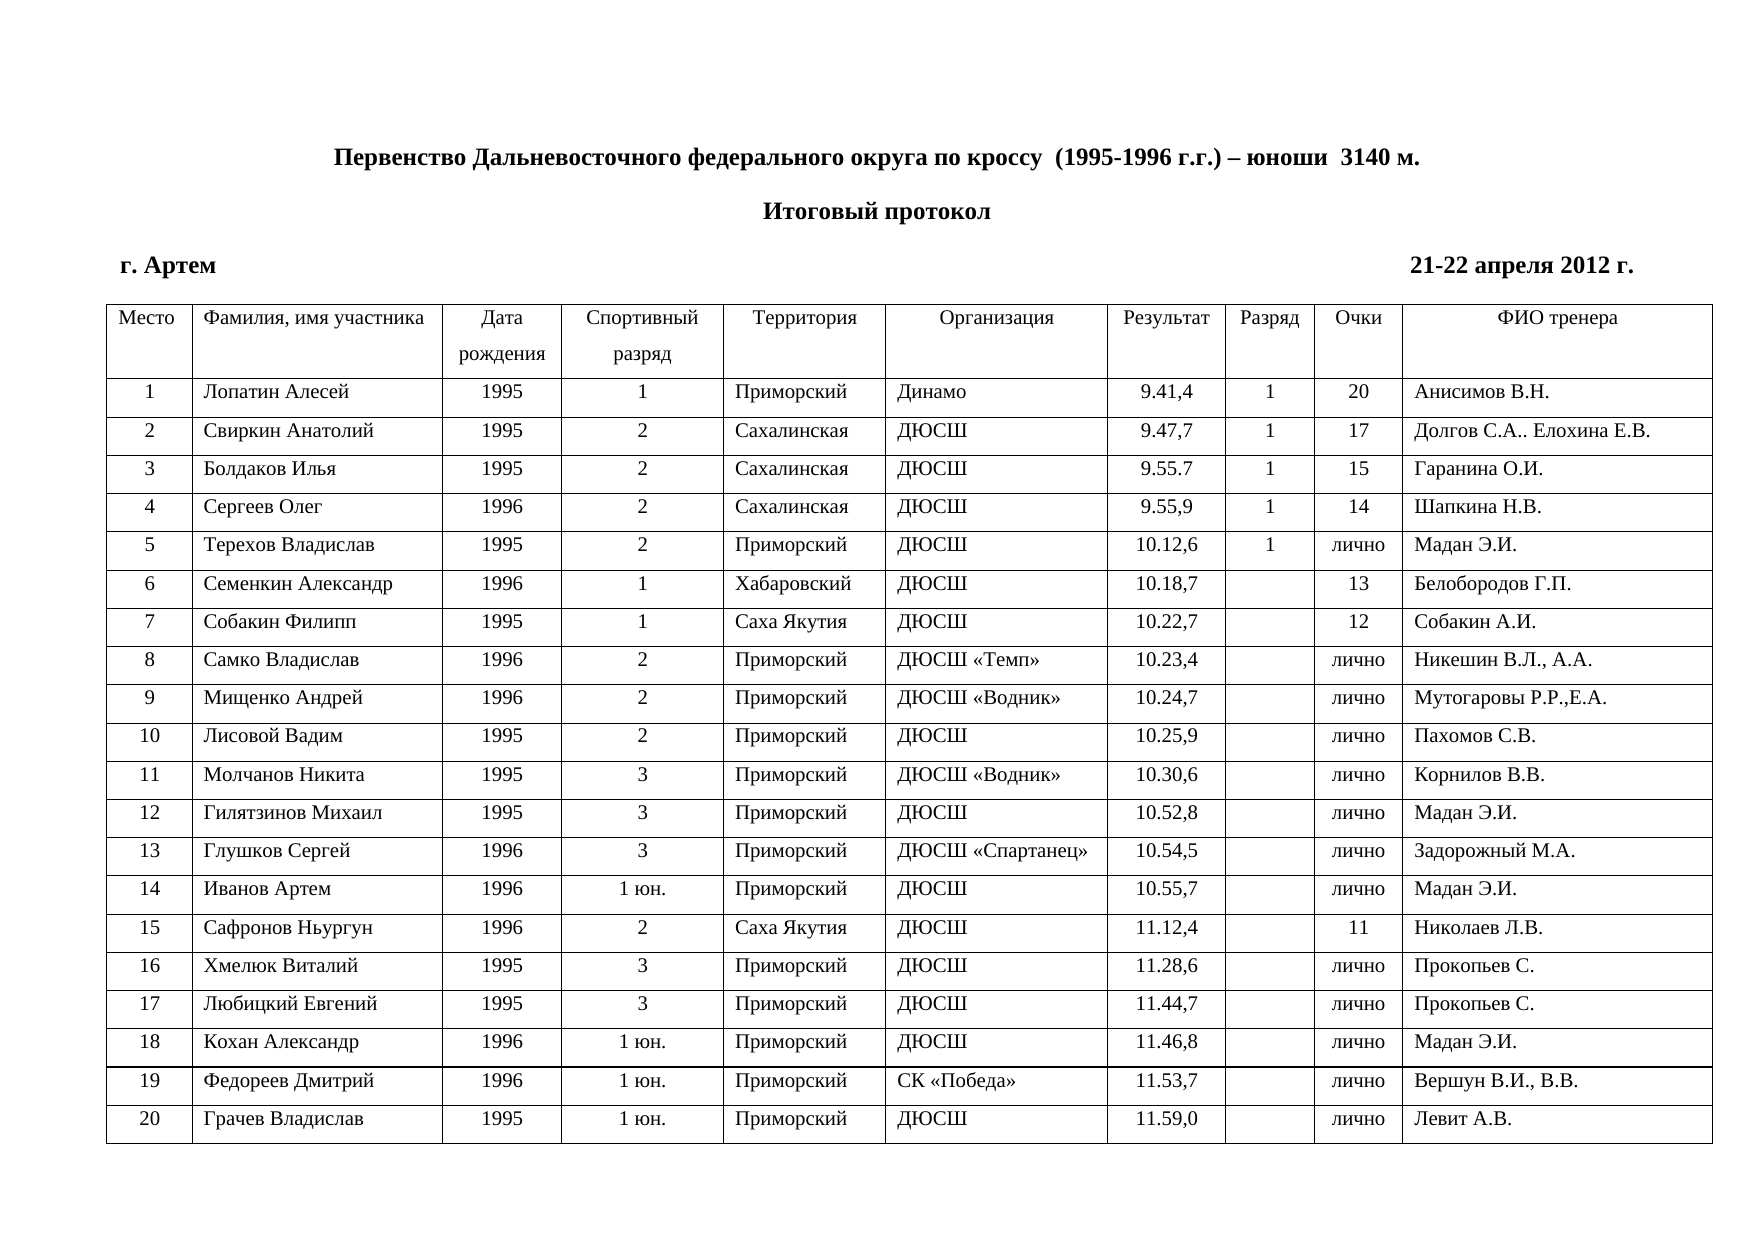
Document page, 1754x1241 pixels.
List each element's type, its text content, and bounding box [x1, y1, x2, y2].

table_cell лично [1315, 685, 1402, 722]
table_cell 1 [562, 609, 723, 646]
table_cell 10.22,7 [1108, 609, 1225, 646]
table_cell лично [1315, 953, 1402, 990]
table_cell 3 [562, 991, 723, 1028]
table_cell Приморский [724, 1068, 885, 1105]
table_cell Приморский [724, 876, 885, 913]
table_cell [1226, 571, 1314, 608]
table_cell Болдаков Илья [193, 456, 442, 493]
table_cell Приморский [724, 724, 885, 761]
table_cell лично [1315, 838, 1402, 875]
table_cell 11.46,8 [1108, 1029, 1225, 1066]
table_cell 16 [107, 953, 192, 990]
table_cell ДЮСШ «Темп» [886, 647, 1107, 684]
table_cell 1995 [443, 762, 561, 799]
table_cell 10.23,4 [1108, 647, 1225, 684]
table_cell лично [1315, 1106, 1402, 1143]
table_cell 11.53,7 [1108, 1068, 1225, 1105]
table_cell 1 [107, 379, 192, 417]
table_cell ДЮСШ [886, 876, 1107, 913]
table_cell [1226, 1106, 1314, 1143]
table_cell 1996 [443, 1029, 561, 1066]
text Первенство Дальневосточного федерального округа по кроссу (1995-1996 г.г.) – юноши 3140 м. [118, 142, 1636, 171]
table_cell [1226, 724, 1314, 761]
table_cell 1995 [443, 456, 561, 493]
table_cell 1 [1226, 494, 1314, 531]
table_cell Левит А.В. [1403, 1106, 1712, 1143]
table_cell 9.47,7 [1108, 418, 1225, 455]
table_cell Задорожный М.А. [1403, 838, 1712, 875]
table_cell ДЮСШ [886, 418, 1107, 455]
table_cell Приморский [724, 991, 885, 1028]
table_cell Терехов Владислав [193, 532, 442, 569]
table_header Разряд [1226, 305, 1314, 378]
table_cell Кохан Александр [193, 1029, 442, 1066]
table_cell 3 [562, 762, 723, 799]
table_cell ДЮСШ «Водник» [886, 762, 1107, 799]
table_cell 3 [562, 838, 723, 875]
table_cell Приморский [724, 800, 885, 837]
table_cell 1995 [443, 609, 561, 646]
table_cell Собакин Филипп [193, 609, 442, 646]
table_cell Федореев Дмитрий [193, 1068, 442, 1105]
table_cell [1226, 991, 1314, 1028]
table_cell 1 юн. [562, 1068, 723, 1105]
table_header Результат [1108, 305, 1225, 378]
table_header Территория [724, 305, 885, 378]
table_cell ДЮСШ [886, 800, 1107, 837]
table_cell 1996 [443, 915, 561, 952]
table_cell Лопатин Алесей [193, 379, 442, 417]
table_cell Любицкий Евгений [193, 991, 442, 1028]
table_cell 1995 [443, 953, 561, 990]
table_cell [1226, 685, 1314, 722]
table_cell Приморский [724, 647, 885, 684]
table_cell ДЮСШ [886, 991, 1107, 1028]
table_cell 11.44,7 [1108, 991, 1225, 1028]
table_cell Мадан Э.И. [1403, 876, 1712, 913]
table_cell ДЮСШ [886, 532, 1107, 569]
table_cell 10.12,6 [1108, 532, 1225, 569]
table_cell Сафронов Ньургун [193, 915, 442, 952]
table_cell Приморский [724, 1029, 885, 1066]
table_cell Саха Якутия [724, 915, 885, 952]
table_cell 10.25,9 [1108, 724, 1225, 761]
table_cell 13 [1315, 571, 1402, 608]
table_header Дата рождения [443, 305, 561, 378]
table_cell 13 [107, 838, 192, 875]
table_cell ДЮСШ «Водник» [886, 685, 1107, 722]
table_cell лично [1315, 991, 1402, 1028]
table_cell 20 [107, 1106, 192, 1143]
table_header Фамилия, имя участника [193, 305, 442, 378]
text Итоговый протокол [118, 196, 1636, 225]
table_header Спортивный разряд [562, 305, 723, 378]
table_cell Иванов Артем [193, 876, 442, 913]
table_cell 2 [562, 915, 723, 952]
table_cell лично [1315, 876, 1402, 913]
table_cell 2 [562, 647, 723, 684]
table_cell [1226, 762, 1314, 799]
table_cell ДЮСШ [886, 915, 1107, 952]
table_cell Вершун В.И., В.В. [1403, 1068, 1712, 1105]
table_cell СК «Победа» [886, 1068, 1107, 1105]
table_cell 1 [562, 571, 723, 608]
table_cell Долгов С.А.. Елохина Е.В. [1403, 418, 1712, 455]
table_cell 10.24,7 [1108, 685, 1225, 722]
table_cell 1995 [443, 532, 561, 569]
table_cell 9.55,9 [1108, 494, 1225, 531]
table_cell 1996 [443, 1068, 561, 1105]
table_cell Приморский [724, 838, 885, 875]
table_cell 3 [107, 456, 192, 493]
table_cell лично [1315, 647, 1402, 684]
table_cell 17 [1315, 418, 1402, 455]
table_cell Приморский [724, 379, 885, 417]
table_cell ДЮСШ [886, 609, 1107, 646]
text г. Артем 21-22 апреля 2012 г. [118, 250, 1636, 279]
table_cell 1 юн. [562, 1029, 723, 1066]
table_cell 11.12,4 [1108, 915, 1225, 952]
table_cell 1 юн. [562, 1106, 723, 1143]
table_cell Хмелюк Виталий [193, 953, 442, 990]
table_cell 11 [107, 762, 192, 799]
table_cell 12 [107, 800, 192, 837]
table_cell 10.18,7 [1108, 571, 1225, 608]
table_cell 1 юн. [562, 876, 723, 913]
table_cell 1995 [443, 800, 561, 837]
table_cell 1995 [443, 724, 561, 761]
table_cell [1226, 876, 1314, 913]
table_cell Самко Владислав [193, 647, 442, 684]
table_cell 12 [1315, 609, 1402, 646]
table_cell 1 [562, 379, 723, 417]
table_cell [1226, 838, 1314, 875]
table_cell 10 [107, 724, 192, 761]
table_cell Никешин В.Л., А.А. [1403, 647, 1712, 684]
table_cell 1995 [443, 991, 561, 1028]
table_cell Хабаровский [724, 571, 885, 608]
table_cell 1 [1226, 379, 1314, 417]
table_cell 6 [107, 571, 192, 608]
table_header Место [107, 305, 192, 378]
table_header ФИО тренера [1403, 305, 1712, 378]
table_cell Сергеев Олег [193, 494, 442, 531]
table_cell Прокопьев С. [1403, 953, 1712, 990]
table_cell Мадан Э.И. [1403, 532, 1712, 569]
table_cell Глушков Сергей [193, 838, 442, 875]
table_cell ДЮСШ [886, 724, 1107, 761]
table_cell 1 [1226, 418, 1314, 455]
table_cell 2 [562, 532, 723, 569]
table_cell Мадан Э.И. [1403, 800, 1712, 837]
table_cell 4 [107, 494, 192, 531]
table_cell ДЮСШ [886, 1029, 1107, 1066]
table_cell 17 [107, 991, 192, 1028]
table_cell 1995 [443, 379, 561, 417]
table_cell 10.55,7 [1108, 876, 1225, 913]
table_cell 1996 [443, 571, 561, 608]
table_cell Сахалинская [724, 494, 885, 531]
table_cell 10.54,5 [1108, 838, 1225, 875]
table_cell 1995 [443, 418, 561, 455]
table_cell 3 [562, 953, 723, 990]
table_cell Семенкин Александр [193, 571, 442, 608]
table_cell Шапкина Н.В. [1403, 494, 1712, 531]
table_cell [1226, 1029, 1314, 1066]
table_cell 15 [107, 915, 192, 952]
table_cell Саха Якутия [724, 609, 885, 646]
table_cell Мадан Э.И. [1403, 1029, 1712, 1066]
table_cell Лисовой Вадим [193, 724, 442, 761]
table_cell ДЮСШ «Спартанец» [886, 838, 1107, 875]
table_cell ДЮСШ [886, 456, 1107, 493]
table_cell 1995 [443, 1106, 561, 1143]
table_cell 2 [562, 456, 723, 493]
table_cell 10.52,8 [1108, 800, 1225, 837]
table_cell [1226, 647, 1314, 684]
table_cell Приморский [724, 1106, 885, 1143]
table_cell 1996 [443, 685, 561, 722]
table_cell Сахалинская [724, 418, 885, 455]
table_cell Собакин А.И. [1403, 609, 1712, 646]
table_cell 7 [107, 609, 192, 646]
table_cell 9 [107, 685, 192, 722]
table_cell Сахалинская [724, 456, 885, 493]
table_cell 10.30,6 [1108, 762, 1225, 799]
table_cell 11.28,6 [1108, 953, 1225, 990]
table_cell 1996 [443, 494, 561, 531]
table_cell 15 [1315, 456, 1402, 493]
table_header Организация [886, 305, 1107, 378]
table_cell ДЮСШ [886, 953, 1107, 990]
table_cell 5 [107, 532, 192, 569]
table_cell 1996 [443, 838, 561, 875]
table_cell [1226, 1068, 1314, 1105]
table_cell ДЮСШ [886, 1106, 1107, 1143]
table_cell 1996 [443, 647, 561, 684]
table_cell Грачев Владислав [193, 1106, 442, 1143]
table_cell 14 [107, 876, 192, 913]
table_cell 8 [107, 647, 192, 684]
table_cell ДЮСШ [886, 571, 1107, 608]
table_cell Динамо [886, 379, 1107, 417]
table_cell 18 [107, 1029, 192, 1066]
table_cell Гаранина О.И. [1403, 456, 1712, 493]
table_cell Приморский [724, 762, 885, 799]
table_cell 2 [562, 685, 723, 722]
table_cell Приморский [724, 953, 885, 990]
table_cell Прокопьев С. [1403, 991, 1712, 1028]
table_cell [1226, 609, 1314, 646]
table_cell Корнилов В.В. [1403, 762, 1712, 799]
table_cell [1226, 953, 1314, 990]
table_cell лично [1315, 1029, 1402, 1066]
table_cell [1226, 800, 1314, 837]
table_cell 2 [107, 418, 192, 455]
table_cell Мищенко Андрей [193, 685, 442, 722]
table_cell 11.59,0 [1108, 1106, 1225, 1143]
table_cell Мутогаровы Р.Р.,Е.А. [1403, 685, 1712, 722]
table_cell 1 [1226, 532, 1314, 569]
table_cell лично [1315, 762, 1402, 799]
table_cell Белобородов Г.П. [1403, 571, 1712, 608]
table_cell ДЮСШ [886, 494, 1107, 531]
table_cell лично [1315, 800, 1402, 837]
table_cell 14 [1315, 494, 1402, 531]
table_cell 11 [1315, 915, 1402, 952]
table_cell 2 [562, 494, 723, 531]
table_cell [1226, 915, 1314, 952]
table_header Очки [1315, 305, 1402, 378]
table_cell Свиркин Анатолий [193, 418, 442, 455]
table_cell 19 [107, 1068, 192, 1105]
table_cell Николаев Л.В. [1403, 915, 1712, 952]
table_cell 20 [1315, 379, 1402, 417]
table_cell 2 [562, 418, 723, 455]
table_cell лично [1315, 1068, 1402, 1105]
table_cell лично [1315, 532, 1402, 569]
table_cell 1 [1226, 456, 1314, 493]
table_cell 3 [562, 800, 723, 837]
table_cell Приморский [724, 685, 885, 722]
table_cell 9.41,4 [1108, 379, 1225, 417]
table_cell Приморский [724, 532, 885, 569]
table_cell Пахомов С.В. [1403, 724, 1712, 761]
table_cell 2 [562, 724, 723, 761]
table_cell Гилятзинов Михаил [193, 800, 442, 837]
table_cell 1996 [443, 876, 561, 913]
table_cell Анисимов В.Н. [1403, 379, 1712, 417]
table_cell 9.55.7 [1108, 456, 1225, 493]
table_cell Молчанов Никита [193, 762, 442, 799]
table_cell лично [1315, 724, 1402, 761]
